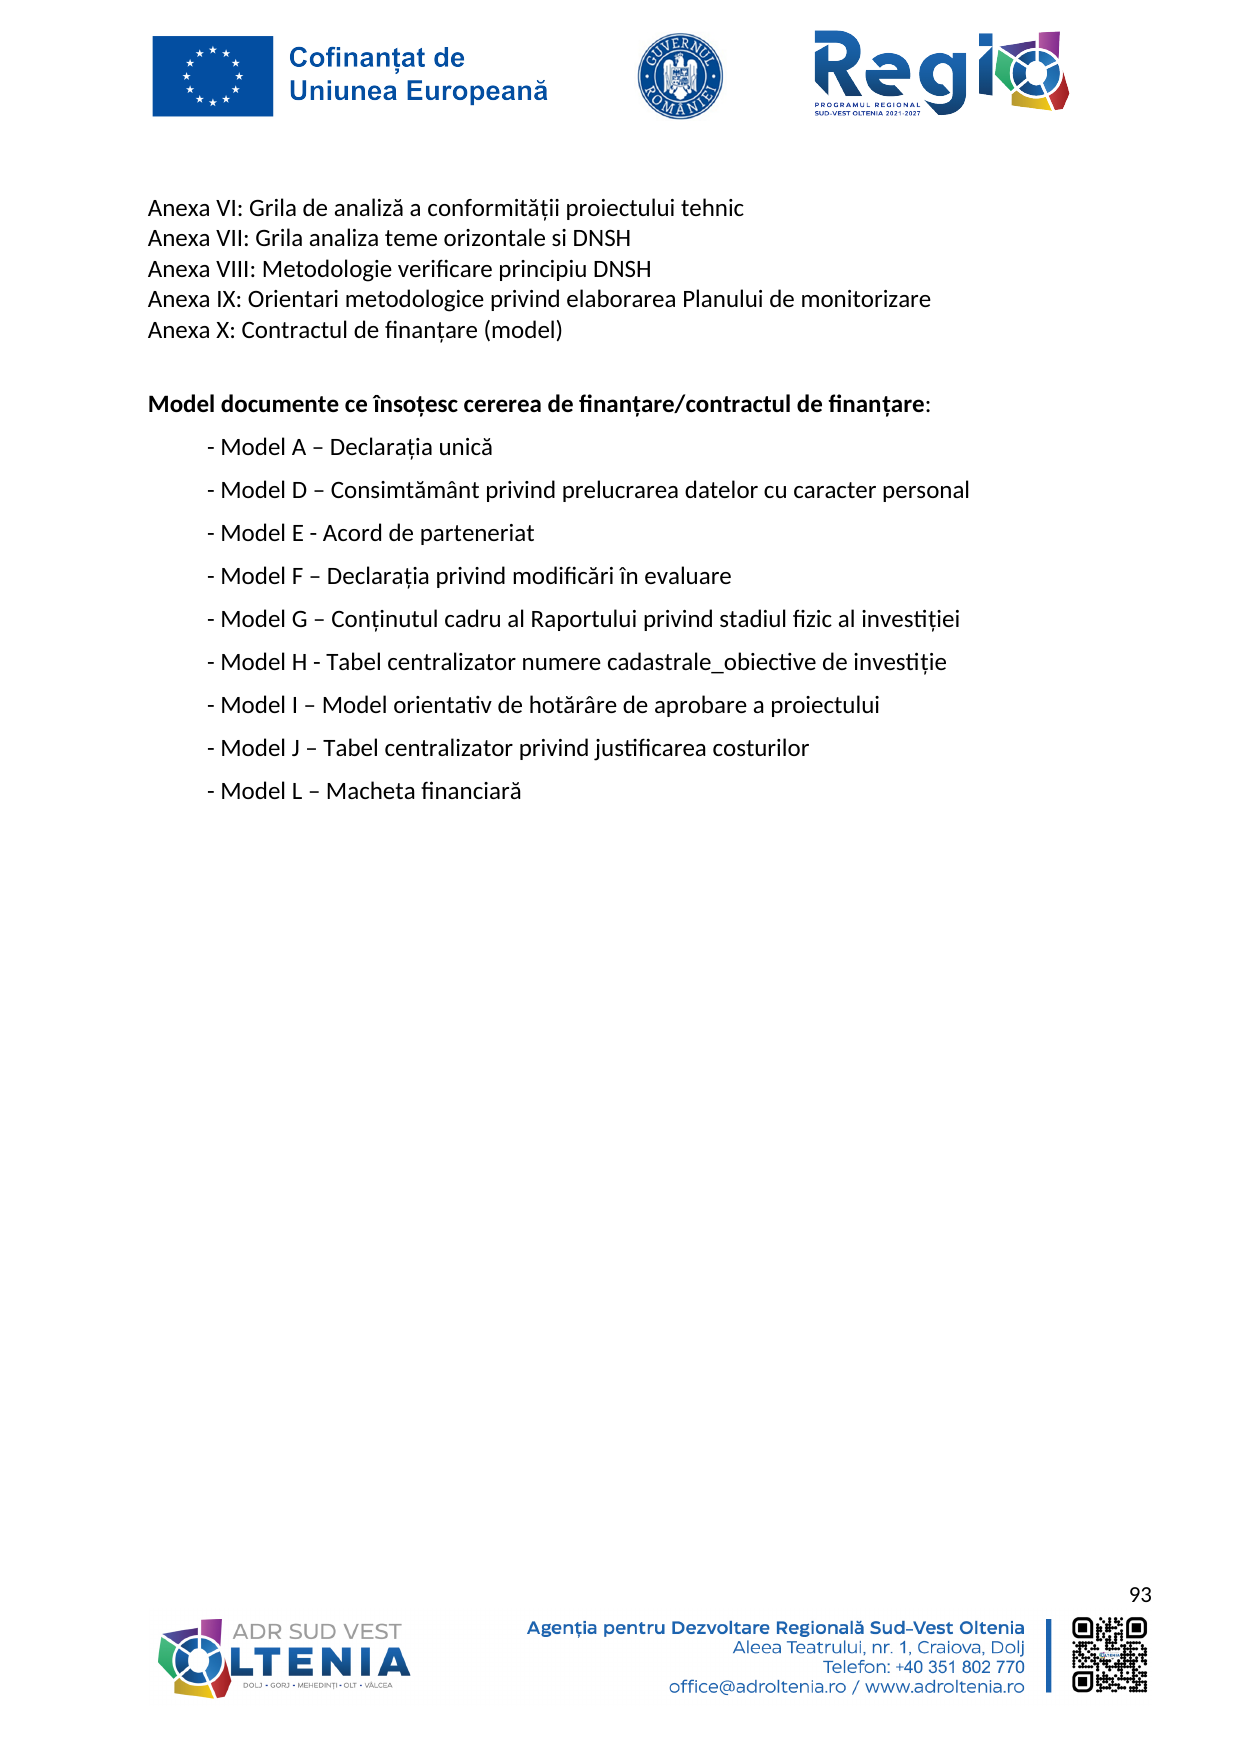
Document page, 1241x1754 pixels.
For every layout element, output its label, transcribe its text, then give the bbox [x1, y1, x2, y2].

text - Model F – Declarația privind modificări în evaluare [207, 560, 1152, 591]
text Anexa VI: Grila de analiză a conformității proiectului tehnic [148, 192, 1152, 222]
text - Model D – Consimtământ privind prelucrarea datelor cu caracter personal [207, 474, 1152, 505]
text Anexa IX: Orientari metodologice privind elaborarea Planului de monitorizare [148, 283, 1152, 314]
text - Model G – Conținutul cadru al Raportului privind stadiul fizic al investiției [207, 603, 1152, 634]
text - Model J – Tabel centralizator privind justificarea costurilor [207, 732, 1152, 763]
picture [633, 31, 728, 121]
text - Model A – Declarația unică [207, 431, 1152, 462]
text Model documente ce însoțesc cererea de finanțare/contractul de finanţare: [148, 388, 1152, 419]
text Anexa VII: Grila analiza teme orizontale si DNSH [148, 222, 1152, 253]
text - Model L – Macheta financiară [207, 775, 1152, 806]
picture [148, 1608, 1152, 1706]
text Anexa X: Contractul de finanțare (model) [148, 314, 1152, 344]
text - Model H - Tabel centralizator numere cadastrale_obiective de investiție [207, 646, 1152, 677]
text Anexa VIII: Metodologie verificare principiu DNSH [148, 253, 1152, 283]
picture [147, 31, 550, 120]
picture [812, 29, 1071, 119]
text - Model E - Acord de parteneriat [148, 517, 1152, 548]
text - Model I – Model orientativ de hotărâre de aprobare a proiectului [207, 689, 1152, 720]
